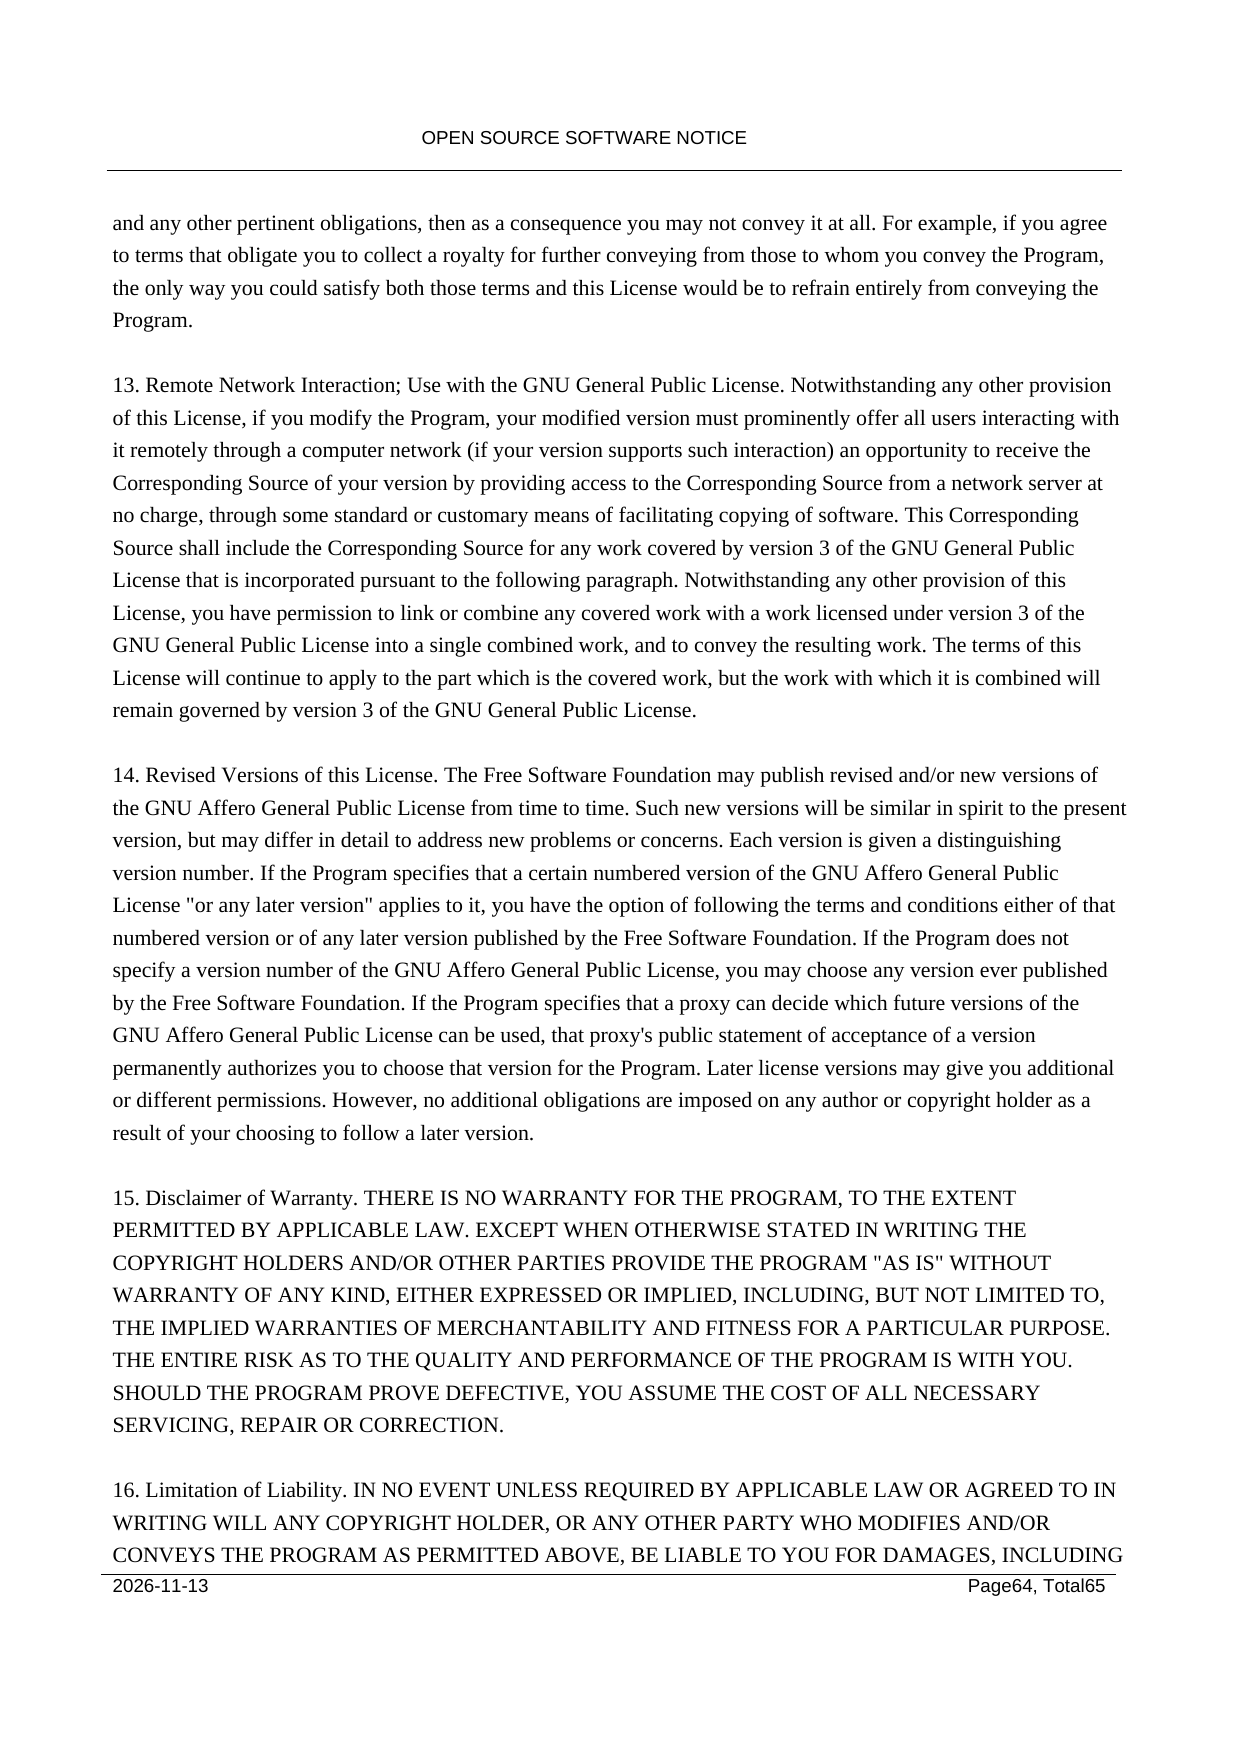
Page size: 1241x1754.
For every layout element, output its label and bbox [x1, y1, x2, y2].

text [112, 206, 1128, 1571]
